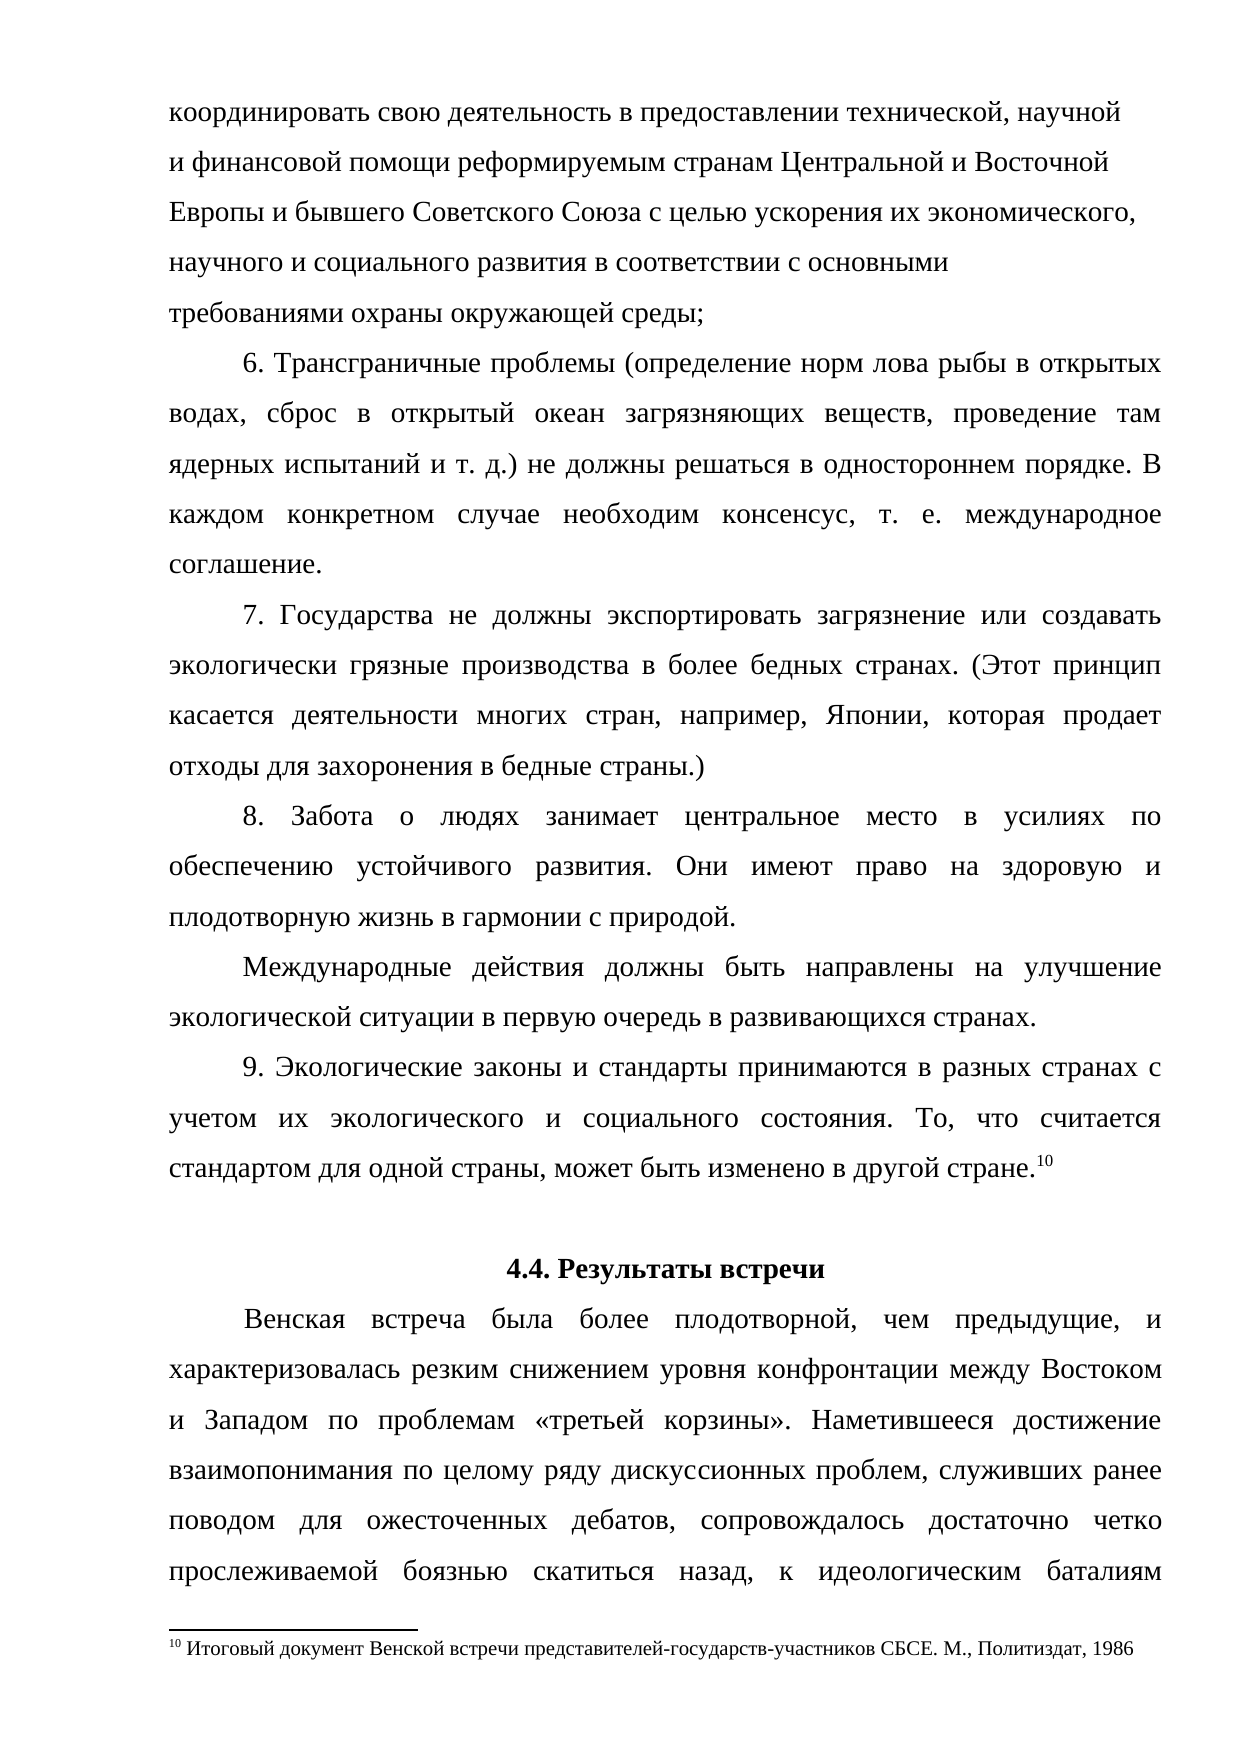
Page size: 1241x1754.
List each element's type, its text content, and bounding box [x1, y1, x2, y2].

text 8. Забота о людях занимает центральное место в усилиях по обеспечению устойчивого развития. Они имеют право на здоровую и плодотворную жизнь в гармонии с природой. [169, 798, 1162, 932]
text 9. Экологические законы и стандарты принимаются в разных странах с учетом их экологического и социального состояния. То, что считается стандартом для одной страны, может быть изменено в другой стране. [169, 1049, 1162, 1184]
text Европы и бывшего Советского Союза с целью ускорения их экономического, [169, 194, 1162, 228]
text требованиями охраны окружающей среды; [169, 295, 1162, 328]
text 4.4. Результаты встречи [169, 1251, 1162, 1284]
text научного и социального развития в соответствии с основными [169, 244, 1162, 278]
text 7. Государства не должны экспортировать загрязнение или создавать экологически грязные производства в более бедных странах. (Этот принцип касается деятельности многих стран, например, Японии, которая продает отходы для захоронения в бедные страны.) [169, 597, 1162, 781]
text 6. Трансграничные проблемы (определение норм лова рыбы в открытых водах, сброс в открытый океан загрязняющих веществ, проведение там ядерных испытаний и т. д.) не должны решаться в одностороннем порядке. В каждом конкретном случае необходим консенсус, т. е. международное соглашение. [169, 345, 1162, 580]
text Международные действия должны быть направлены на улучшение экологической ситуации в первую очередь в развивающихся странах. [169, 949, 1162, 1033]
text координировать свою деятельность в предоставлении технической, научной [169, 94, 1162, 127]
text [169, 1301, 1162, 1586]
text и финансовой помощи реформируемым странам Центральной и Восточной [169, 144, 1162, 177]
